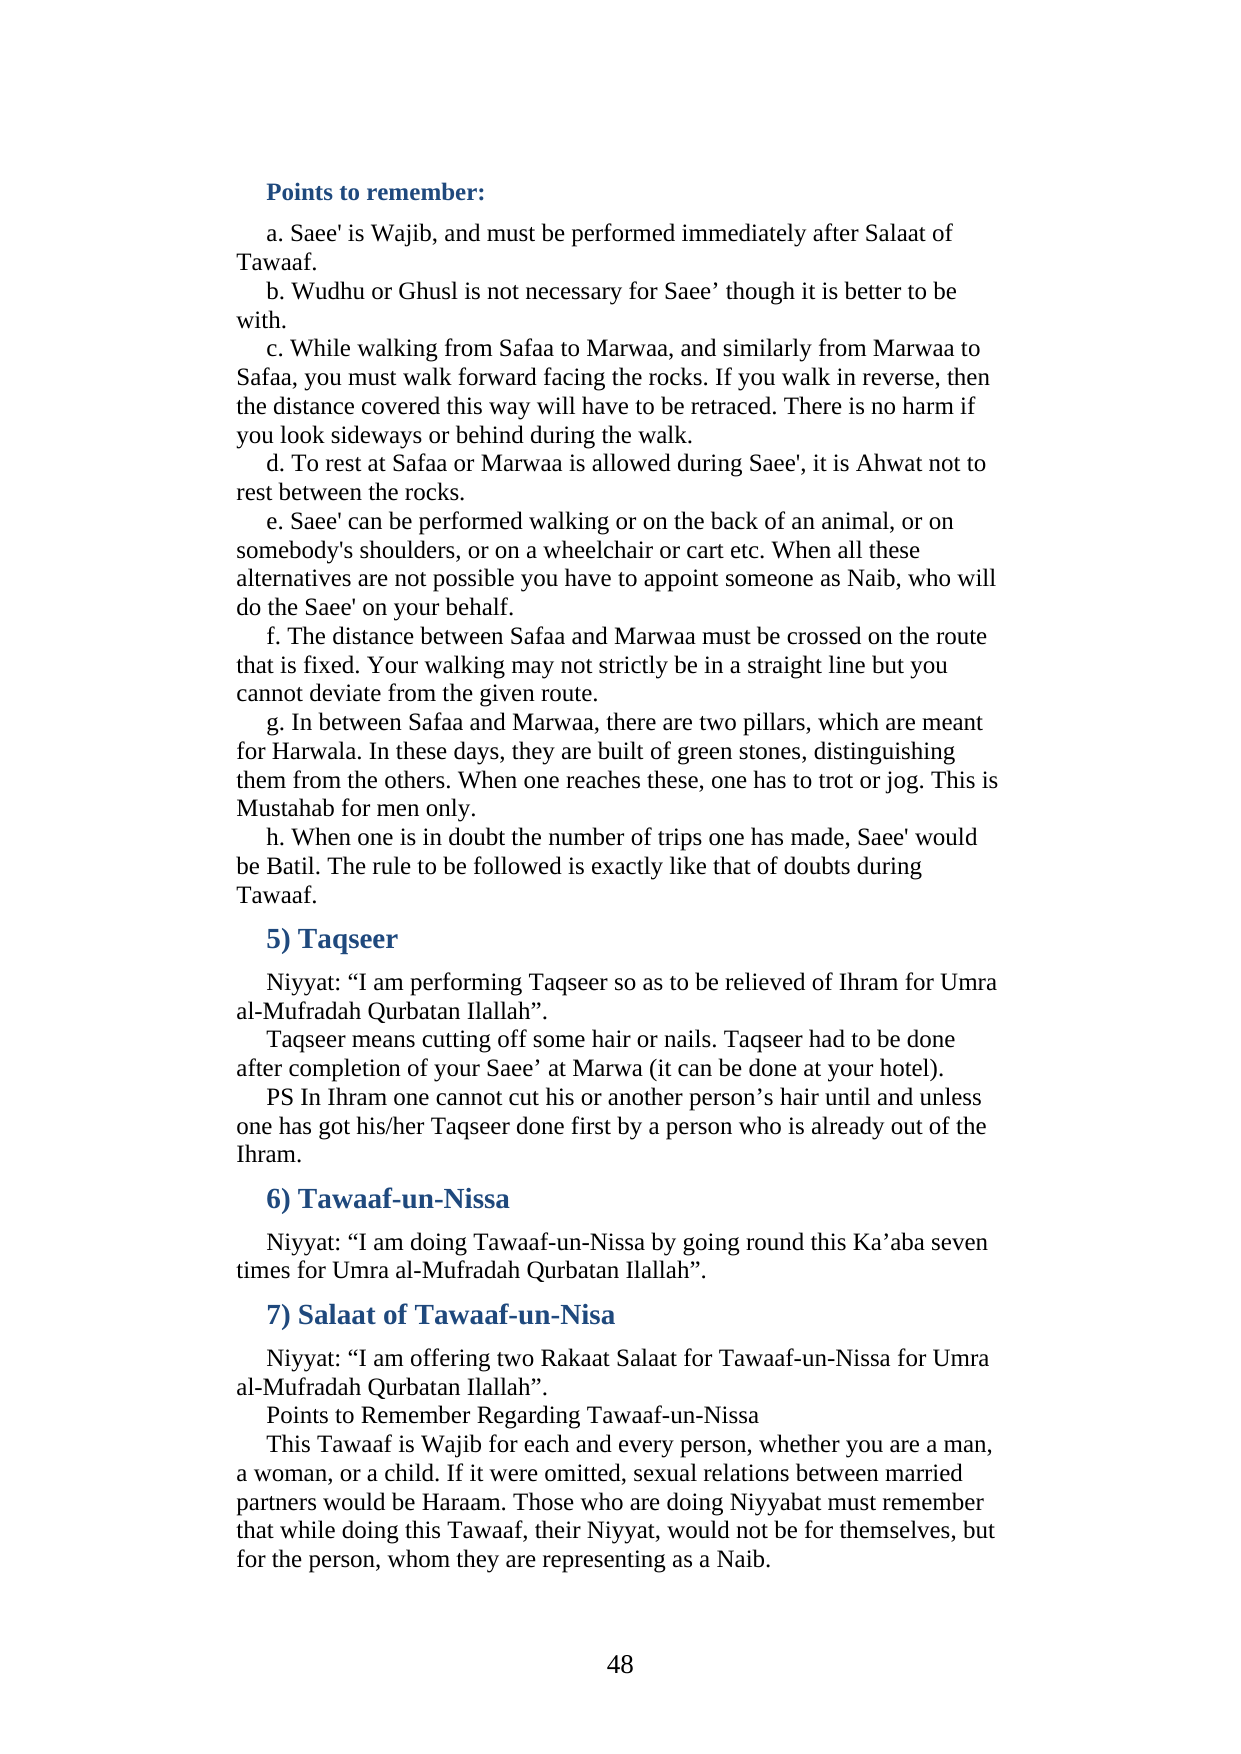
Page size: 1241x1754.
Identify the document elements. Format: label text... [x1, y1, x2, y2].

text e. Saee' can be performed walking or on the back of an animal, or on somebody's shoulders, or on a wheelchair or cart etc. When all these alternatives are not possible you have to appoint someone as Naib, who will do the Saee' on your behalf. [236, 506, 1004, 621]
text Niyyat: “I am doing Tawaaf-un-Nissa by going round this Ka’aba seven times for Umra al-Mufradah Qurbatan Ilallah”. [236, 1227, 1004, 1284]
subtitle 6) Tawaaf-un-Nissa [236, 1181, 1004, 1214]
text a. Saee' is Wajib, and must be performed immediately after Salaat of Tawaaf. [236, 218, 1004, 276]
text Niyyat: “I am offering two Rakaat Salaat for Tawaaf-un-Nissa for Umra al-Mufradah Qurbatan Ilallah”. [236, 1343, 1004, 1400]
text Points to Remember Regarding Tawaaf-un-Nissa [236, 1400, 1004, 1429]
text Taqseer means cutting off some hair or nails. Taqseer had to be done after completion of your Saee’ at Marwa (it can be done at your hotel). [236, 1024, 1004, 1082]
text Niyyat: “I am performing Taqseer so as to be relieved of Ihram for Umra al-Mufradah Qurbatan Ilallah”. [236, 967, 1004, 1024]
text This Tawaaf is Wajib for each and every person, whether you are a man, a woman, or a child. If it were omitted, sexual relations between married partners would be Haraam. Those who are doing Niyyabat must remember that while doing this Tawaaf, their Niyyat, would not be for themselves, but for the person, whom they are representing as a Naib. [236, 1429, 1004, 1573]
subtitle Points to remember: [236, 177, 1004, 206]
text PS In Ihram one cannot cut his or another person’s hair until and unless one has got his/her Taqseer done first by a person who is already out of the Ihram. [236, 1082, 1004, 1168]
text d. To rest at Safaa or Marwaa is allowed during Saee', it is Ahwat not to rest between the rocks. [236, 448, 1004, 506]
subtitle 7) Salaat of Tawaaf-un-Nisa [236, 1297, 1004, 1330]
text h. When one is in doubt the number of trips one has made, Saee' would be Batil. The rule to be followed is exactly like that of doubts during Tawaaf. [236, 822, 1004, 908]
subtitle 5) Taqseer [236, 921, 1004, 954]
text f. The distance between Safaa and Marwaa must be crossed on the route that is fixed. Your walking may not strictly be in a straight line but you cannot deviate from the given route. [236, 621, 1004, 707]
text b. Wudhu or Ghusl is not necessary for Saee’ though it is better to be with. [236, 276, 1004, 333]
text g. In between Safaa and Marwaa, there are two pillars, which are meant for Harwala. In these days, they are built of green stones, distinguishing them from the others. When one reaches these, one has to trot or jog. This is Mustahab for men only. [236, 707, 1004, 822]
text c. While walking from Safaa to Marwaa, and similarly from Marwaa to Safaa, you must walk forward facing the rocks. If you walk in reverse, then the distance covered this way will have to be retraced. There is no harm if you look sideways or behind during the walk. [236, 333, 1004, 448]
